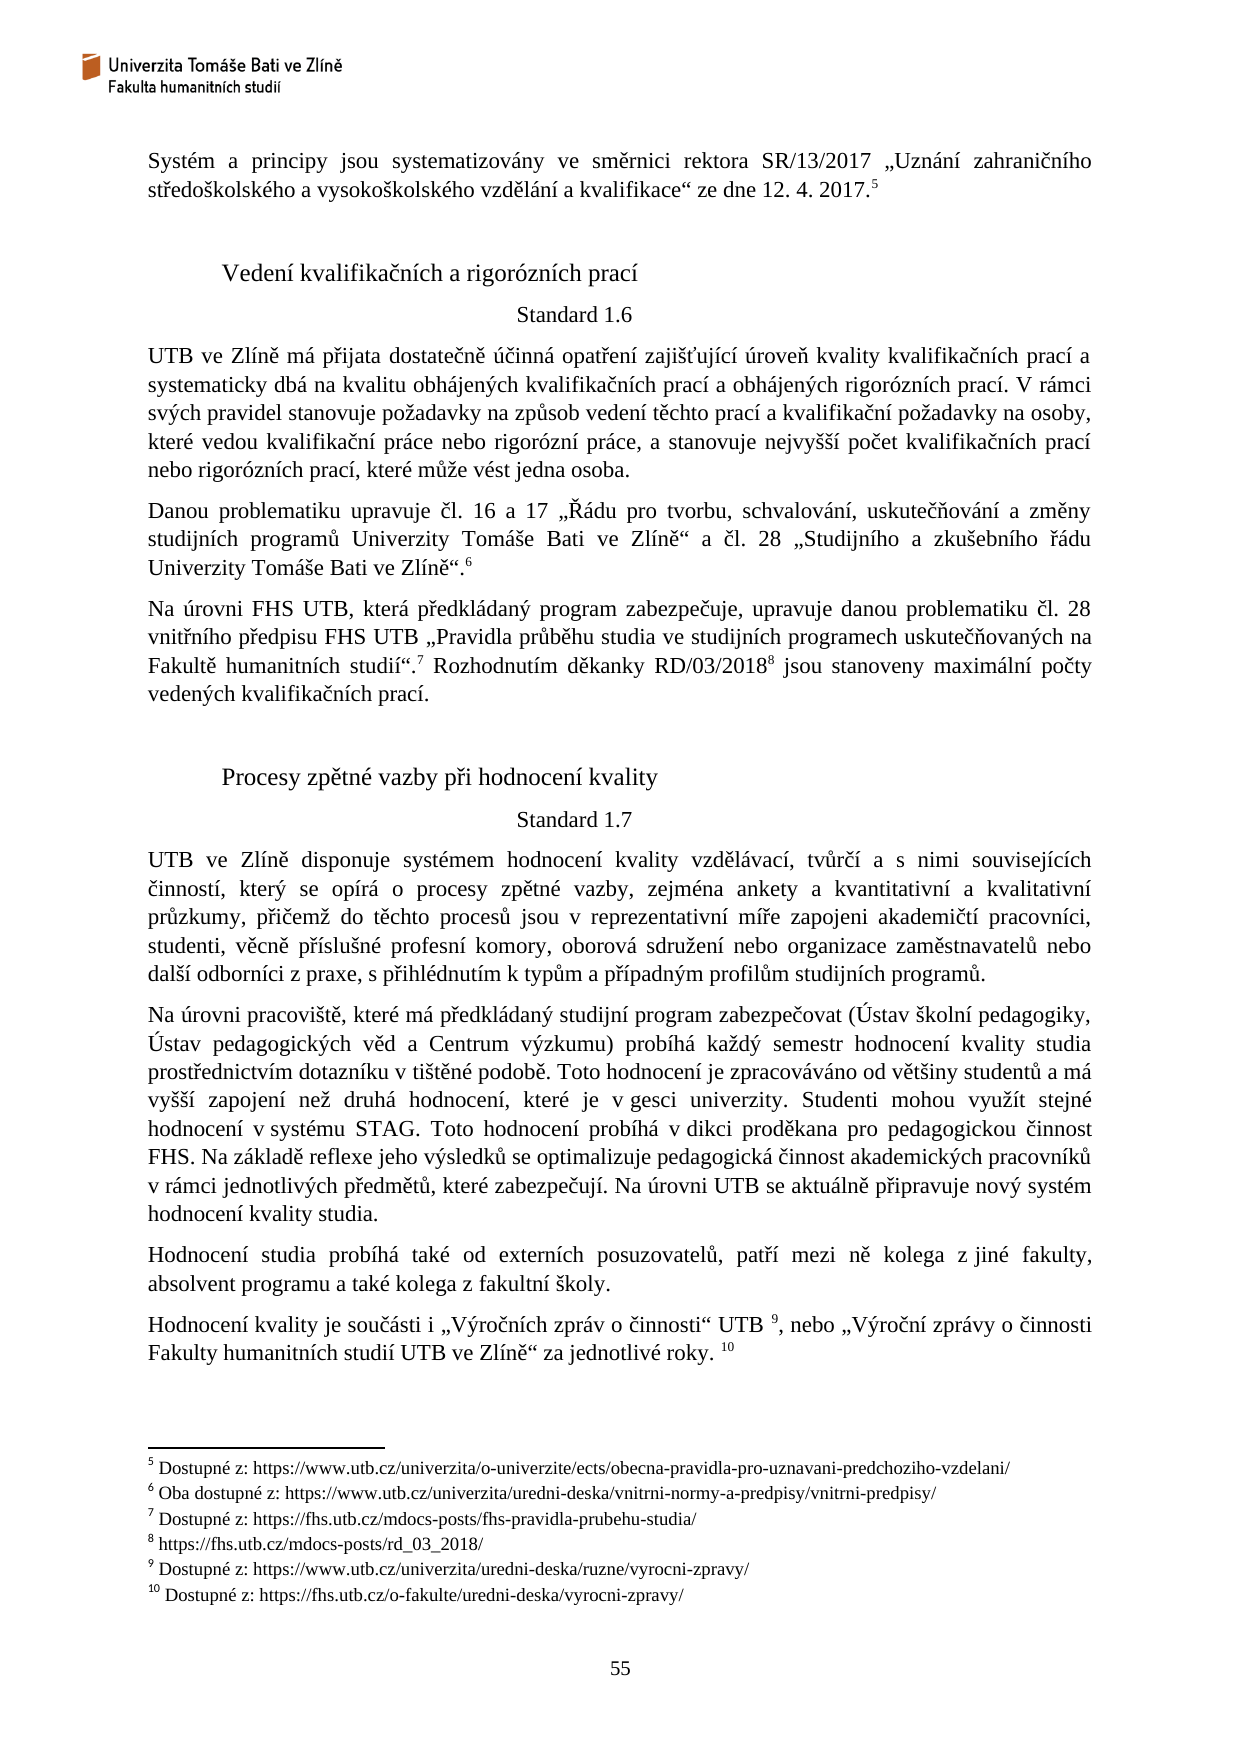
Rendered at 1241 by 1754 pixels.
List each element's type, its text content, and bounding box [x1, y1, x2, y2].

picture [57, 36, 368, 110]
text Vedení kvalifikačních a rigorózních prací [221, 258, 1093, 287]
text Danou problematiku upravuje čl. 16 a 17 „Řádu pro tvorbu, schvalování, uskutečňování a změny studijních programů Univerzity Tomáše Bati ve Zlíně“ a čl. 28 „Studijního a zkušebního řádu Univerzity Tomáše Bati ve Zlíně“. [148, 497, 1093, 580]
text Procesy zpětné vazby při hodnocení kvality [221, 762, 1093, 791]
text UTB ve Zlíně má přijata dostatečně účinná opatření zajišťující úroveň kvality kvalifikačních prací a systematicky dbá na kvalitu obhájených kvalifikačních prací a obhájených rigorózních prací. V rámci svých pravidel stanovuje požadavky na způsob vedení těchto prací a kvalifikační požadavky na osoby, které vedou kvalifikační práce nebo rigorózní práce, a stanovuje nejvyšší počet kvalifikačních prací nebo rigorózních prací, které může vést jedna osoba. [148, 342, 1093, 482]
text Hodnocení kvality je součásti i „Výročních zpráv o činnosti“ UTB , nebo „Výroční zprávy o činnosti Fakulty humanitních studií UTB ve Zlíně“ za jednotlivé roky. [148, 1311, 1093, 1365]
text Standard 1.6 [148, 301, 1093, 328]
text Na úrovni FHS UTB, která předkládaný program zabezpečuje, upravuje danou problematiku čl. 28 vnitřního předpisu FHS UTB „Pravidla průběhu studia ve studijních programech uskutečňovaných na Fakultě humanitních studií“. Rozhodnutím děkanky RD/03/2018 jsou stanoveny maximální počty vedených kvalifikačních prací. [148, 595, 1093, 707]
text Hodnocení studia probíhá také od externích posuzovatelů, patří mezi ně kolega z jiné fakulty, absolvent programu a také kolega z fakultní školy. [148, 1241, 1093, 1296]
text UTB ve Zlíně disponuje systémem hodnocení kvality vzdělávací, tvůrčí a s nimi souvisejících činností, který se opírá o procesy zpětné vazby, zejména ankety a kvantitativní a kvalitativní průzkumy, přičemž do těchto procesů jsou v reprezentativní míře zapojeni akademičtí pracovníci, studenti, věcně příslušné profesní komory, oborová sdružení nebo organizace zaměstnavatelů nebo další odborníci z praxe, s přihlédnutím k typům a případným profilům studijních programů. [148, 847, 1093, 987]
text Na úrovni pracoviště, které má předkládaný studijní program zabezpečovat (Ústav školní pedagogiky, Ústav pedagogických věd a Centrum výzkumu) probíhá každý semestr hodnocení kvality studia prostřednictvím dotazníku v tištěné podobě. Toto hodnocení je zpracováváno od většiny studentů a má vyšší zapojení než druhá hodnocení, které je v gesci univerzity. Studenti mohou využít stejné hodnocení v systému STAG. Toto hodnocení probíhá v dikci proděkana pro pedagogickou činnost FHS. Na základě reflexe jeho výsledků se optimalizuje pedagogická činnost akademických pracovníků v rámci jednotlivých předmětů, které zabezpečují. Na úrovni UTB se aktuálně připravuje nový systém hodnocení kvality studia. [148, 1001, 1093, 1227]
text Standard 1.7 [148, 806, 1093, 832]
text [148, 148, 1093, 202]
